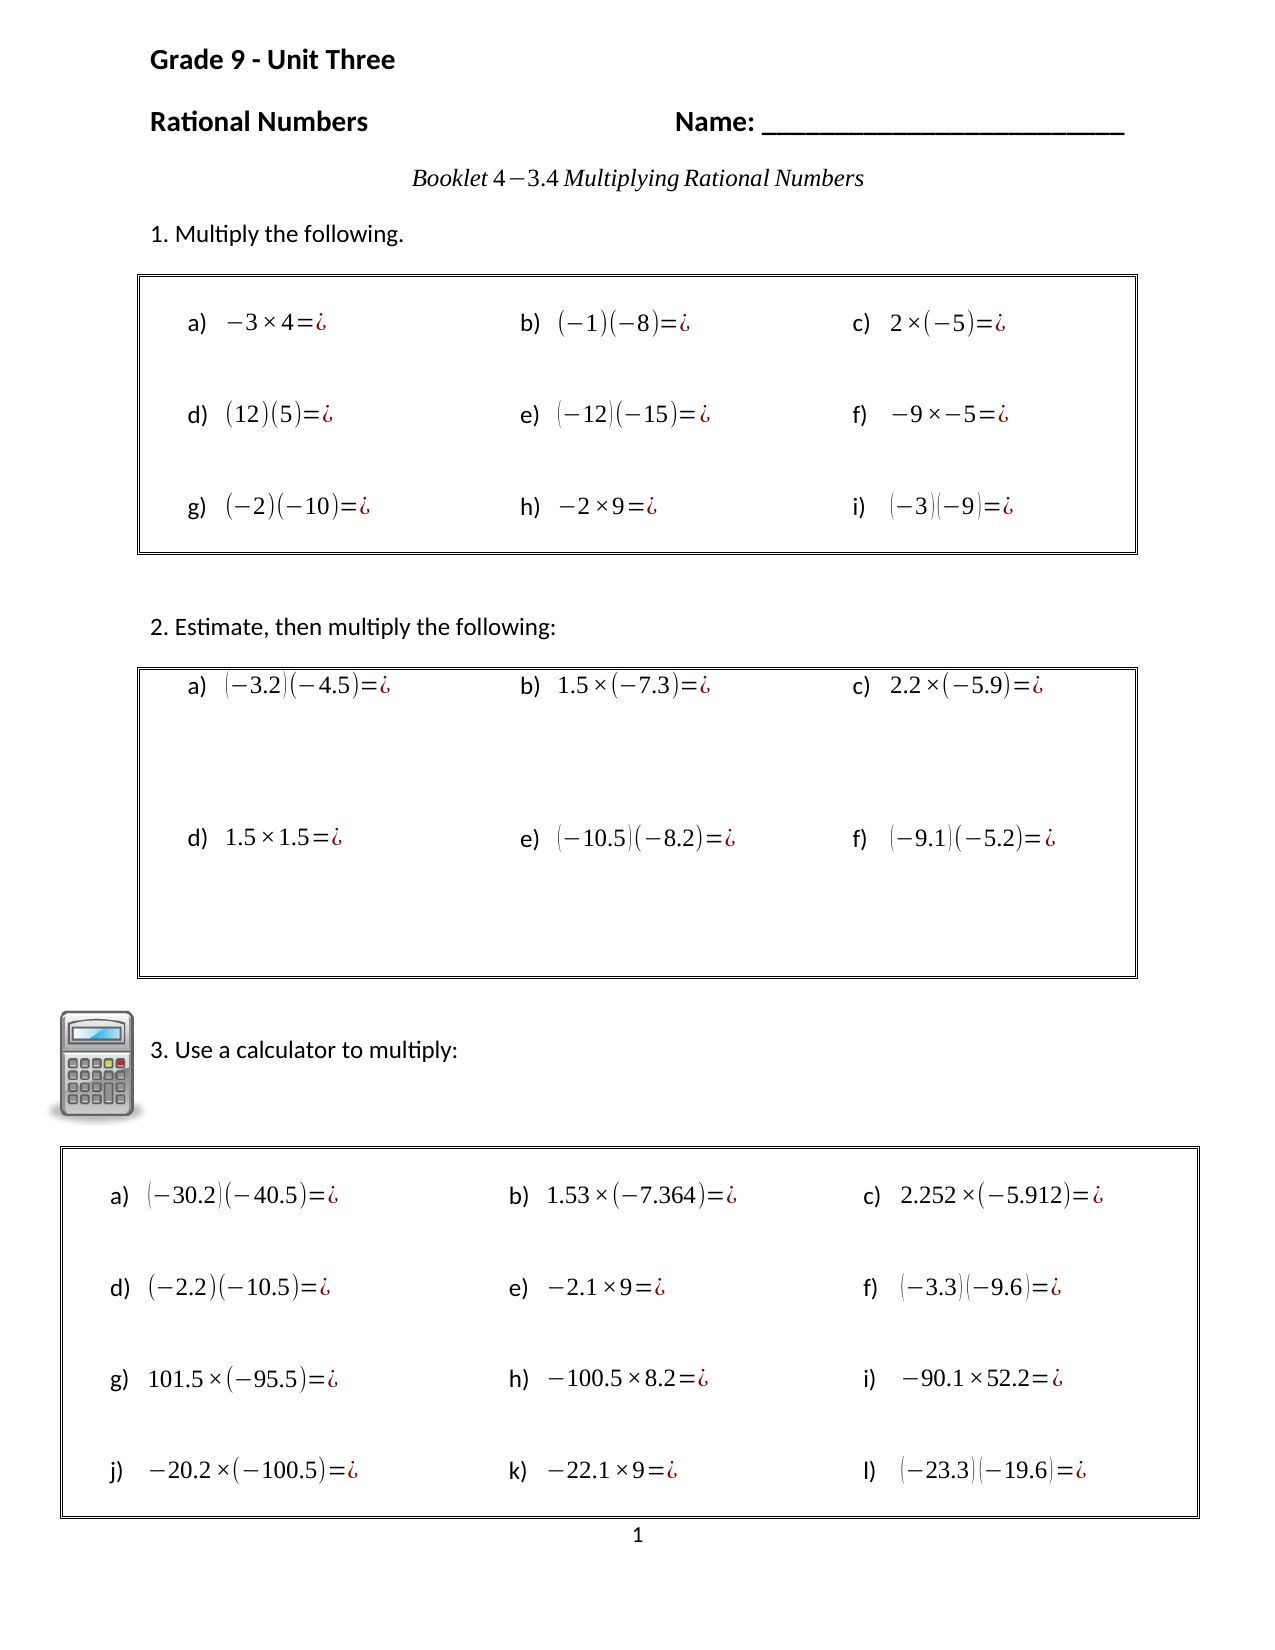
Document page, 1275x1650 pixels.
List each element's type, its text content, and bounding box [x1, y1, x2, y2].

text 1. Multiply the following. [150, 218, 1125, 248]
table_header [471, 670, 804, 822]
table_cell [460, 1333, 814, 1424]
table_cell [140, 369, 471, 460]
table_cell [140, 823, 471, 976]
text Rational Numbers Name: _________________________ [150, 103, 1125, 139]
table_cell [471, 369, 804, 460]
table_header [804, 277, 1135, 368]
table_header [804, 670, 1135, 822]
table_cell [140, 460, 471, 552]
table_cell [63, 1333, 460, 1424]
table_cell [804, 823, 1135, 976]
text Grade 9 - Unit Three [150, 41, 1125, 77]
table_cell [814, 1241, 1197, 1333]
table_cell [814, 1333, 1197, 1424]
table_cell [460, 1424, 814, 1516]
table_cell [471, 460, 804, 552]
table_cell [814, 1424, 1197, 1516]
table_cell [804, 369, 1135, 460]
text 3. Use a calculator to multiply: [150, 1034, 1125, 1065]
table_cell [804, 460, 1135, 552]
text 2. Estimate, then multiply the following: [150, 611, 1125, 641]
table_header [471, 277, 804, 368]
table_header [460, 1149, 814, 1241]
table_header [814, 1149, 1197, 1241]
table_cell [63, 1424, 460, 1516]
table_cell [460, 1241, 814, 1333]
picture [35, 1005, 156, 1126]
table_cell [63, 1241, 460, 1333]
table_header [140, 670, 471, 822]
table_cell [471, 823, 804, 976]
table_header [140, 277, 471, 368]
table_header [63, 1149, 460, 1241]
